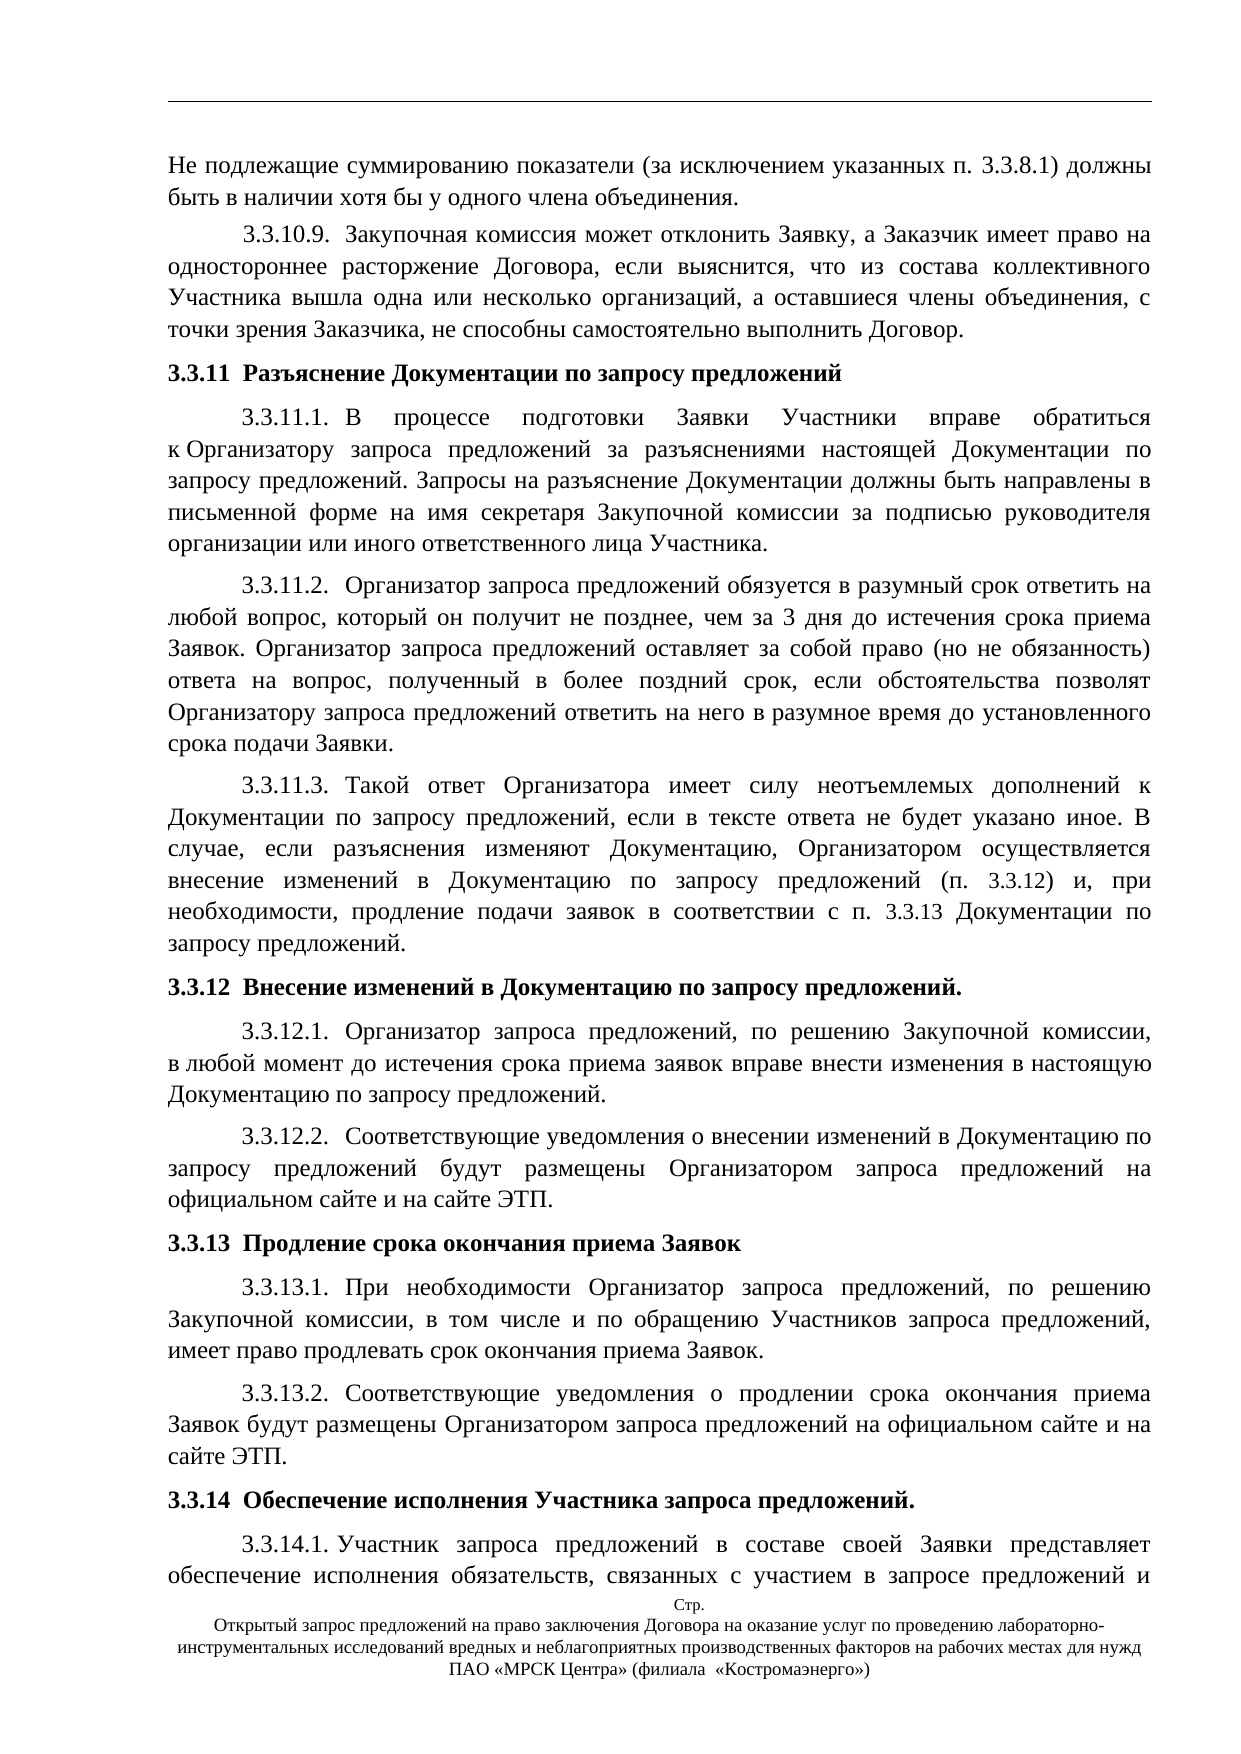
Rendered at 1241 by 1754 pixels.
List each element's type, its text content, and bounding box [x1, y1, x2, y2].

list Закупочная комиссия может отклонить Заявку, а Заказчик имеет право на одностороннее расторжение Договора, если выяснится, что из состава коллективного Участника вышла одна или несколько организаций, а оставшиеся члены объединения, с точки зрения Заказчика, не способны самостоятельно выполнить Договор. [168, 219, 1152, 343]
list При необходимости Организатор запроса предложений, по решению Закупочной комиссии, в том числе и по обращению Участников запроса предложений, имеет право продлевать срок окончания приема Заявок. [168, 1272, 1152, 1364]
subtitle Продление срока окончания приема Заявок [168, 1228, 1152, 1257]
subtitle Внесение изменений в Документацию по запросу предложений. [168, 972, 1152, 1001]
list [168, 150, 1152, 210]
list Организатор запроса предложений, по решению Закупочной комиссии, в любой момент до истечения срока приема заявок вправе внести изменения в настоящую Документацию по запросу предложений. [168, 1016, 1152, 1108]
list Организатор запроса предложений обязуется в разумный срок ответить на любой вопрос, который он получит не позднее, чем за 3 дня до истечения срока приема Заявок. Организатор запроса предложений оставляет за собой право (но не обязанность) ответа на вопрос, полученный в более поздний срок, если обстоятельства позволят Организатору запроса предложений ответить на него в разумное время до установленного срока подачи Заявки. [168, 570, 1152, 757]
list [168, 1529, 1152, 1589]
subtitle Разъяснение Документации по запросу предложений [168, 358, 1152, 387]
list В процессе подготовки Заявки Участники вправе обратиться к Организатору запроса предложений за разъяснениями настоящей Документации по запросу предложений. Запросы на разъяснение Документации должны быть направлены в письменной форме на имя секретаря Закупочной комиссии за подписью руководителя организации или иного ответственного лица Участника. [168, 402, 1152, 557]
list Соответствующие уведомления о продлении срока окончания приема Заявок будут размещены Организатором запроса предложений на официальном сайте и на сайте ЭТП. [168, 1378, 1152, 1469]
subtitle Обеспечение исполнения Участника запроса предложений. [168, 1485, 1152, 1513]
list Такой ответ Организатора имеет силу неотъемлемых дополнений к Документации по запросу предложений, если в тексте ответа не будет указано иное. В случае, если разъяснения изменяют Документацию, Организатором осуществляется внесение изменений в Документацию по запросу предложений (п. 3.3.12) и, при необходимости, продление подачи заявок в соответствии с п. 3.3.13 Документации по запросу предложений. [168, 770, 1152, 957]
list Соответствующие уведомления о внесении изменений в Документацию по запросу предложений будут размещены Организатором запроса предложений на официальном сайте и на сайте ЭТП. [168, 1121, 1152, 1213]
